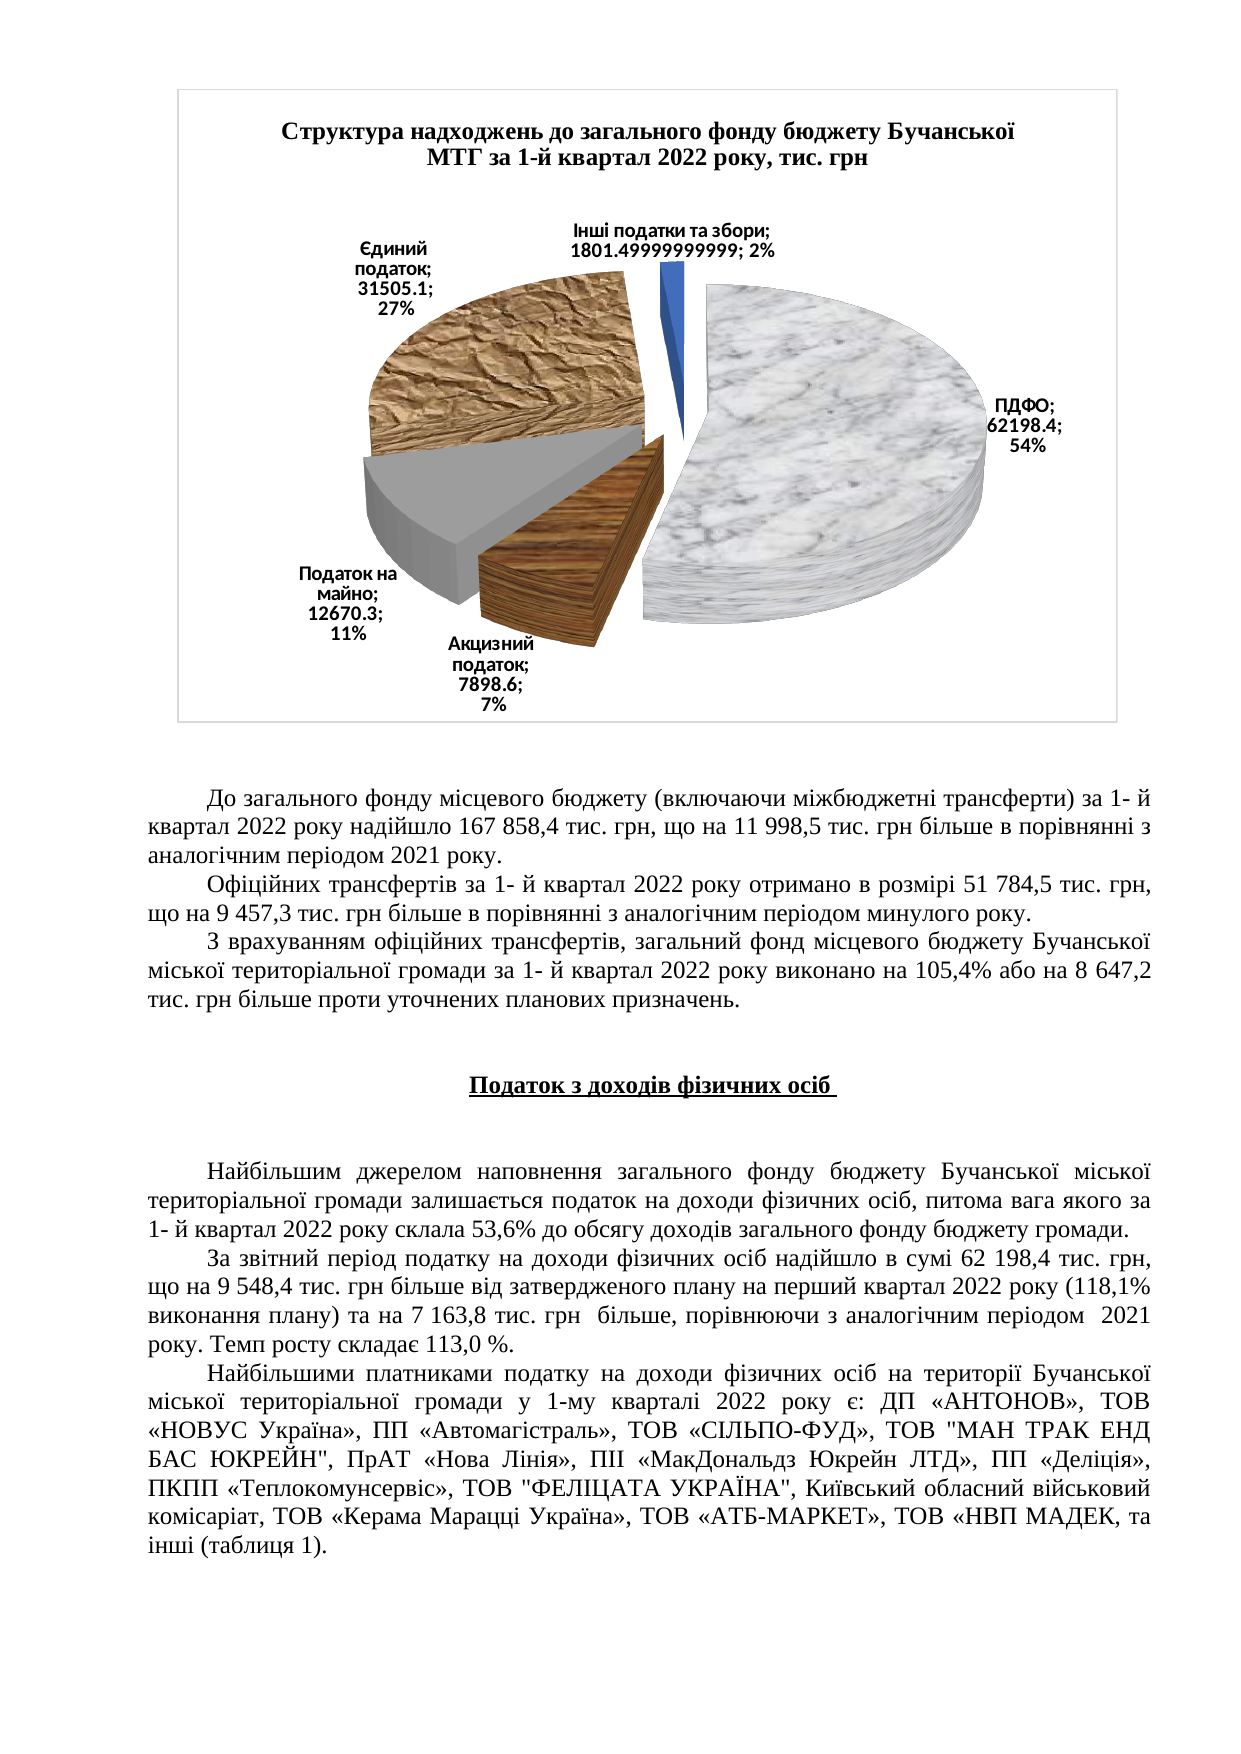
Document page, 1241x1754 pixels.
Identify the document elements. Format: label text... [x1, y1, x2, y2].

text З врахуванням офіційних трансфертів, загальний фонд місцевого бюджету Бучанської міської територіальної громади за 1- й квартал 2022 року виконано на 105,4% або на 8 647,2 тис. грн більше проти уточнених планових призначень. [148, 926, 1152, 1013]
text За звітний період податку на доходи фізичних осіб надійшло в сумі 62 198,4 тис. грн, що на 9 548,4 тис. грн більше від затвердженого плану на перший квартал 2022 року (118,1% виконання плану) та на 7 163,8 тис. грн більше, порівнюючи з аналогічним періодом 2021 року. Темп росту складає 113,0 %. [148, 1243, 1152, 1358]
picture [369, 271, 663, 647]
picture [643, 285, 987, 623]
text До загального фонду місцевого бюджету (включаючи міжбюджетні трансферти) за 1- й квартал 2022 року надійшло 167 858,4 тис. грн, що на 11 998,5 тис. грн більше в порівнянні з аналогічним періодом 2021 року. [148, 783, 1152, 869]
text Офіційних трансфертів за 1- й квартал 2022 року отримано в розмірі 51 784,5 тис. грн, що на 9 457,3 тис. грн більше в порівнянні з аналогічним періодом минулого року. [148, 869, 1152, 926]
text Найбільшими платниками податку на доходи фізичних осіб на території Бучанської міської територіальної громади у 1-му кварталі 2022 року є: ДП «АНТОНОВ», ТОВ «НОВУС Україна», ПП «Автомагістраль», ТОВ «СІЛЬПО-ФУД», ТОВ "МАН ТРАК ЕНД БАС ЮКРЕЙН", ПрАТ «Нова Лінія», ПІІ «МакДональдз Юкрейн ЛТД», ПП «Деліція», ПКПП «Теплокомунсервiс», ТОВ "ФЕЛІЦАТА УКРАЇНА", Київський обласний військовий комісаріат, ТОВ «Керама Марацці Україна», ТОВ «АТБ-МАРКЕТ», ТОВ «HВП МАДЕК, та інші (таблиця 1). [148, 1358, 1152, 1559]
text Найбільшим джерелом наповнення загального фонду бюджету Бучанської міської територіальної громади залишається податок на доходи фізичних осіб, питома вага якого за 1- й квартал 2022 року склала 53,6% до обсягу доходів загального фонду бюджету громади. [148, 1156, 1152, 1243]
text Податок з доходів фізичних осіб [148, 1070, 1152, 1099]
